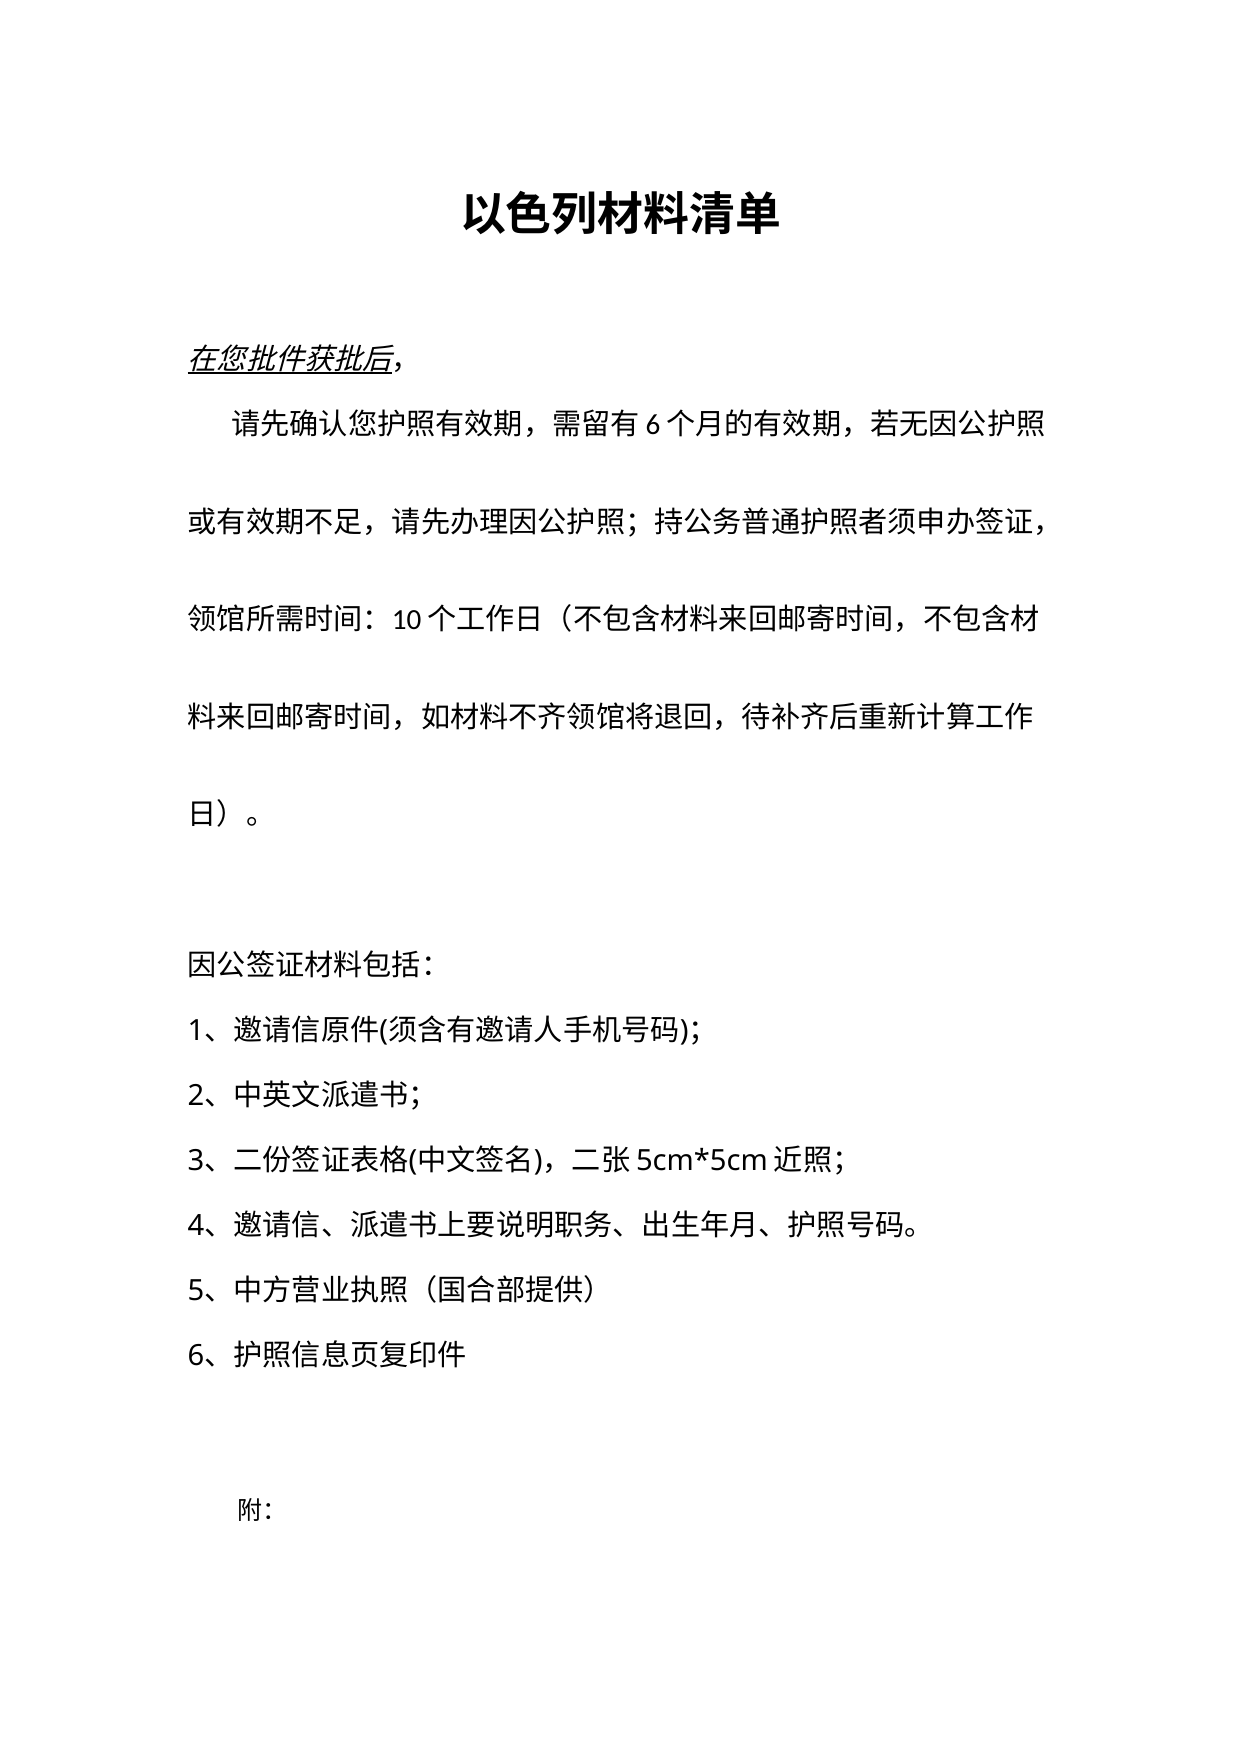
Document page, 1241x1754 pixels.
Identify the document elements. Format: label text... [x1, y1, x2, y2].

list 中方营业执照（国合部提供） [187, 1256, 1053, 1321]
list 6、护照信息页复印件 [187, 1321, 1053, 1386]
list 二份签证表格(中文签名)，二张5cm*5cm近照； [187, 1126, 1053, 1191]
text 以色列材料清单 [187, 162, 1053, 259]
list 邀请信原件(须含有邀请人手机号码)； [187, 996, 1053, 1061]
list 请先确认您护照有效期，需留有6个月的有效期，若无因公护照或有效期不足，请先办理因公护照；持公务普通护照者须申办签证，领馆所需时间：10个工作日（不包含材料来回邮寄时间，不包含材料来回邮寄时间，如材料不齐领馆将退回，待补齐后重新计算工作日）。 [187, 389, 1053, 844]
text 因公签证材料包括： [187, 931, 1053, 996]
list 中英文派遣书； [187, 1061, 1053, 1126]
text 在您批件获批后， [187, 324, 1053, 389]
text 附： [187, 1476, 1053, 1541]
list 邀请信、派遣书上要说明职务、出生年月、护照号码。 [187, 1191, 1053, 1256]
